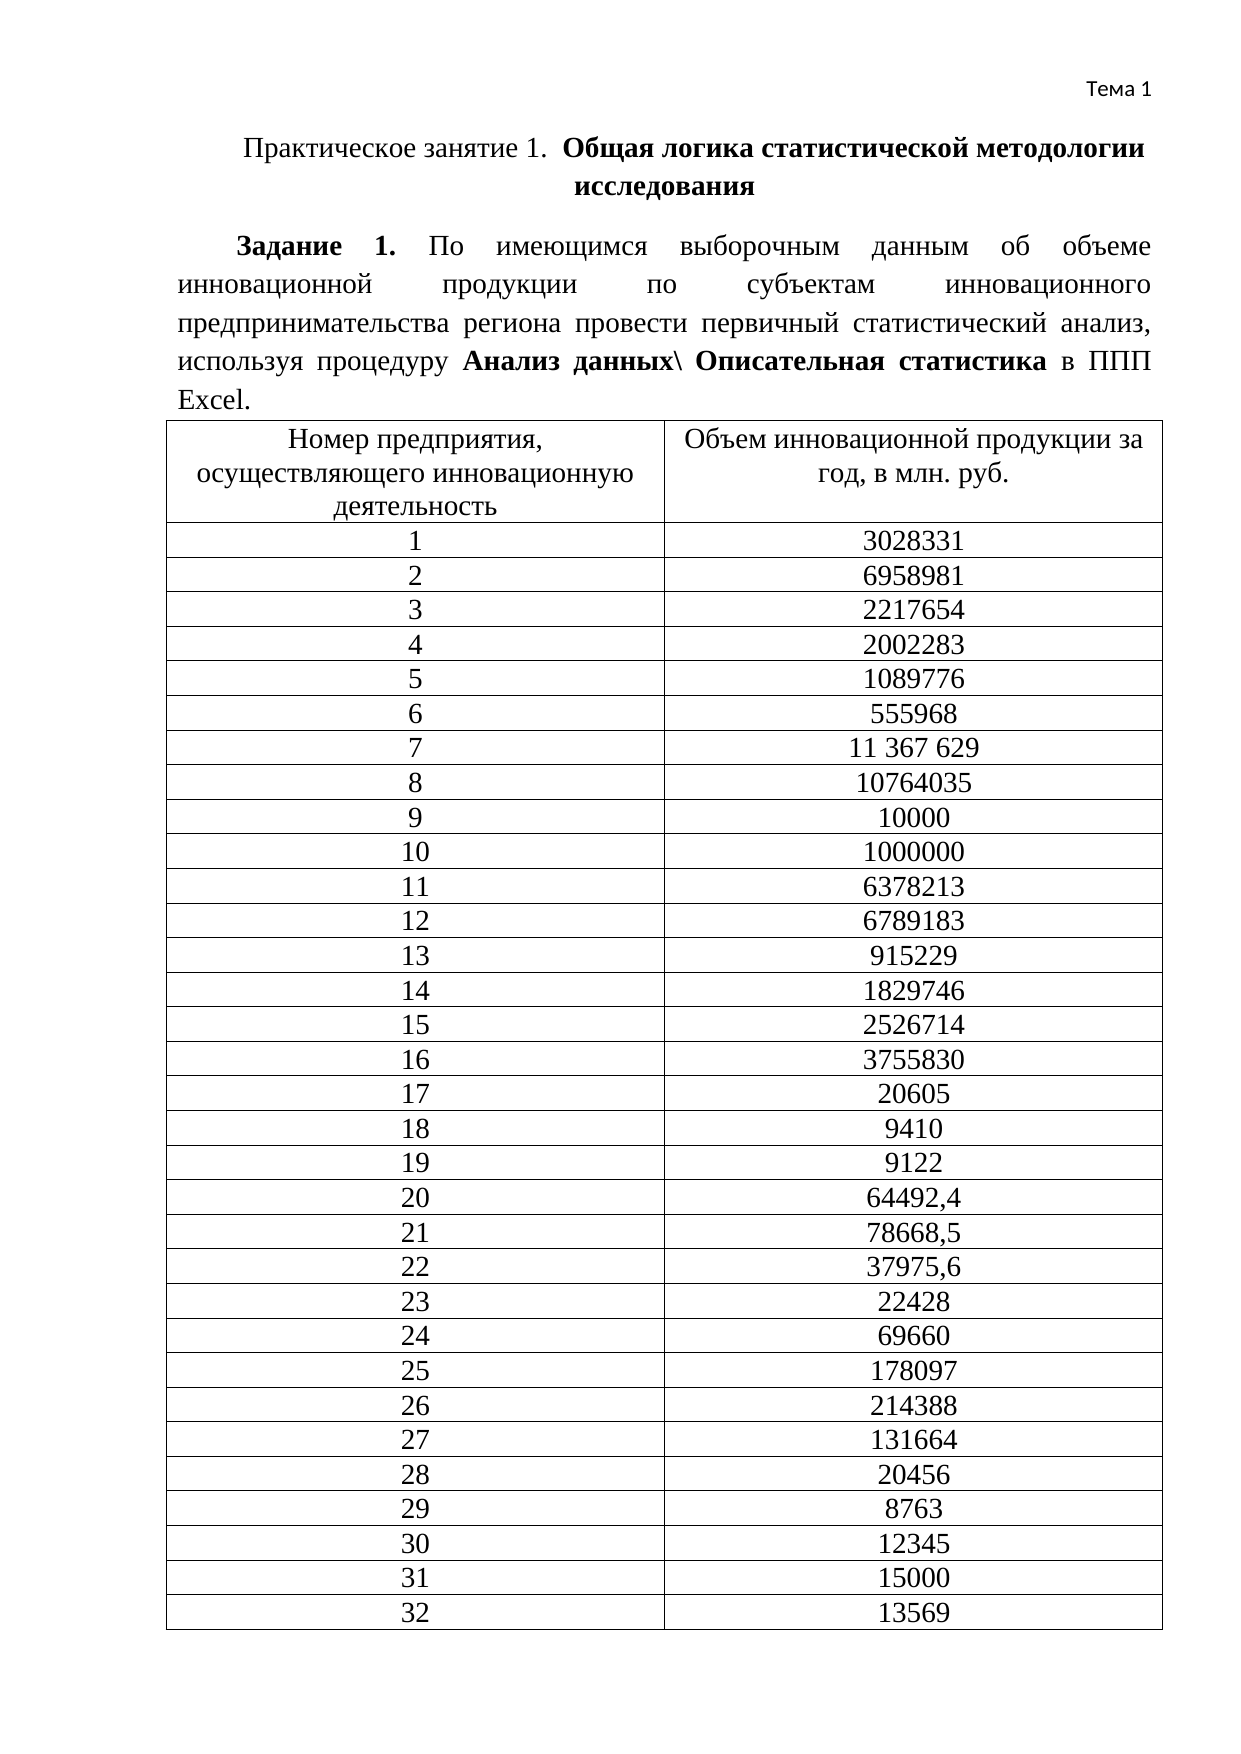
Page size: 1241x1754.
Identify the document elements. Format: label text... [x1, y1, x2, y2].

table_cell 178097 [665, 1353, 1162, 1387]
text Задание 1. По имеющимся выборочным данным об объеме инновационной продукции по субъектам инновационного предпринимательства региона провести первичный статистический анализ, используя процедуру Анализ данных\ Описательная статистика в ППП Excel. [177, 228, 1152, 415]
table_cell 131664 [665, 1422, 1162, 1456]
table_cell 22428 [665, 1284, 1162, 1317]
table_cell 10764035 [665, 765, 1162, 799]
table_cell 6378213 [665, 869, 1162, 902]
table_cell 6958981 [665, 558, 1162, 591]
table_cell 14 [167, 973, 664, 1006]
table_cell 214388 [665, 1388, 1162, 1421]
table_cell 19 [167, 1146, 664, 1179]
table_cell 11 [167, 869, 664, 902]
table_cell 29 [167, 1491, 664, 1525]
table_cell 18 [167, 1111, 664, 1144]
table_cell 2217654 [665, 592, 1162, 626]
table_cell 1829746 [665, 973, 1162, 1006]
table_cell 20456 [665, 1457, 1162, 1490]
table_cell 21 [167, 1215, 664, 1248]
table_cell 15 [167, 1007, 664, 1041]
table_cell 3755830 [665, 1042, 1162, 1075]
table_cell 16 [167, 1042, 664, 1075]
table_cell 2002283 [665, 627, 1162, 660]
table_cell 9410 [665, 1111, 1162, 1144]
table_cell 27 [167, 1422, 664, 1456]
table_cell 1000000 [665, 834, 1162, 868]
table_cell 2 [167, 558, 664, 591]
table_cell 69660 [665, 1319, 1162, 1352]
table_cell 1 [167, 523, 664, 557]
table_cell 11 367 629 [665, 731, 1162, 764]
table_cell 10000 [665, 800, 1162, 833]
table_cell 7 [167, 731, 664, 764]
table_cell 17 [167, 1076, 664, 1110]
table_cell 31 [167, 1561, 664, 1594]
table_cell 12 [167, 904, 664, 937]
table_cell 8763 [665, 1491, 1162, 1525]
table_cell 28 [167, 1457, 664, 1490]
table_cell 555968 [665, 696, 1162, 729]
table_cell 10 [167, 834, 664, 868]
table_cell 2526714 [665, 1007, 1162, 1041]
text Практическое занятие 1. Общая логика статистической методологии исследования [177, 130, 1152, 202]
table_cell 3 [167, 592, 664, 626]
table_cell 26 [167, 1388, 664, 1421]
table_cell 915229 [665, 938, 1162, 972]
table_cell 12345 [665, 1526, 1162, 1559]
table_cell 22 [167, 1249, 664, 1283]
table_cell 3028331 [665, 523, 1162, 557]
table_cell 78668,5 [665, 1215, 1162, 1248]
table_header Объем инновационной продукции за год, в млн. руб. [665, 421, 1162, 522]
table_cell 9122 [665, 1146, 1162, 1179]
table_cell 15000 [665, 1561, 1162, 1594]
table_cell 20 [167, 1180, 664, 1214]
table_header Номер предприятия, осуществляющего инновационную деятельность [167, 421, 664, 522]
table_cell 9 [167, 800, 664, 833]
table_cell 6 [167, 696, 664, 729]
table_cell 25 [167, 1353, 664, 1387]
table_cell 37975,6 [665, 1249, 1162, 1283]
table_cell 30 [167, 1526, 664, 1559]
table_cell 5 [167, 661, 664, 695]
table_cell 1089776 [665, 661, 1162, 695]
table_cell 13569 [665, 1595, 1162, 1629]
table_cell 8 [167, 765, 664, 799]
table_cell 32 [167, 1595, 664, 1629]
table_cell 6789183 [665, 904, 1162, 937]
table_cell 13 [167, 938, 664, 972]
table_cell 20605 [665, 1076, 1162, 1110]
table_cell 23 [167, 1284, 664, 1317]
table_cell 64492,4 [665, 1180, 1162, 1214]
table_cell 24 [167, 1319, 664, 1352]
table_cell 4 [167, 627, 664, 660]
